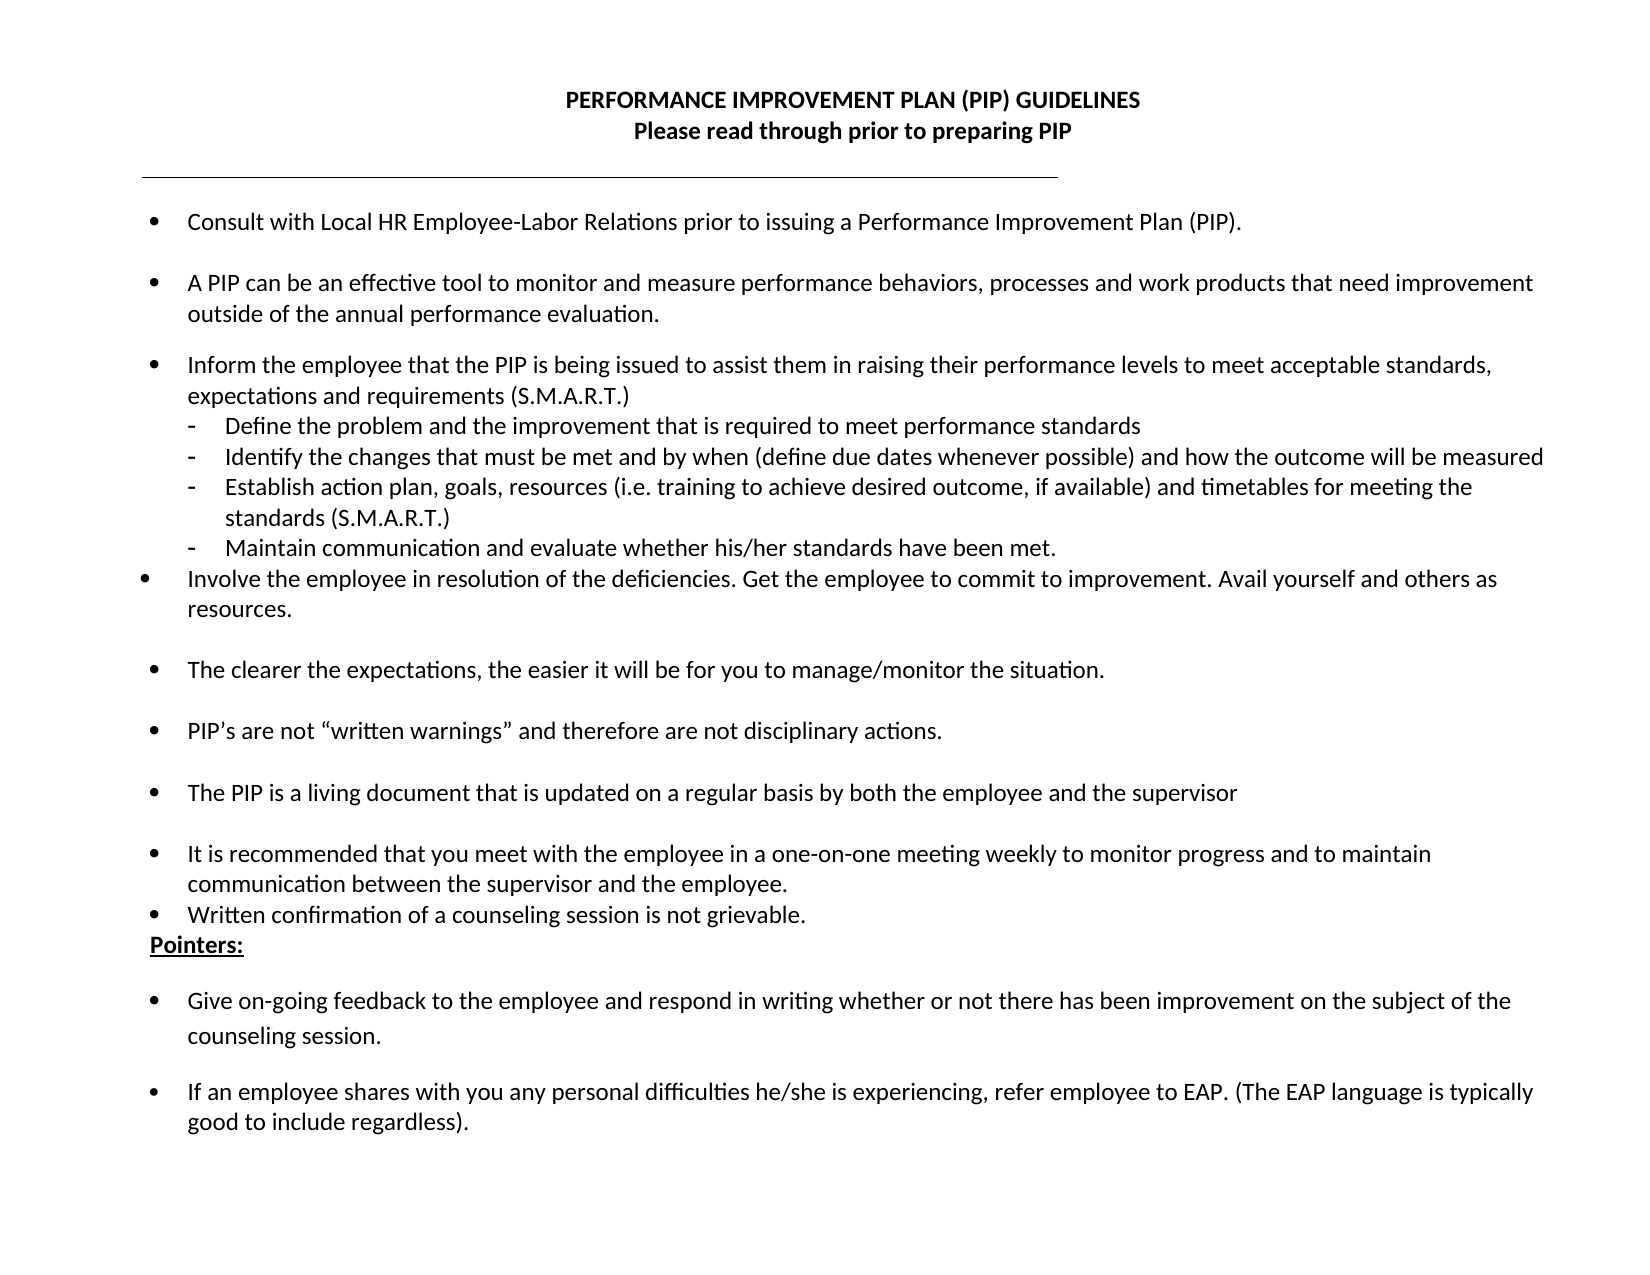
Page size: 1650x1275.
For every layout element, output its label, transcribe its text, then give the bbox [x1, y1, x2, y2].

list Inform the employee that the PIP is being issued to assist them in raising their performance levels to meet acceptable standards, expectations and requirements (S.M.A.R.T.) [150, 349, 1556, 410]
list Identify the changes that must be met and by when (define due dates whenever possible) and how the outcome will be measured [187, 441, 1556, 471]
list The clearer the expectations, the easier it will be for you to manage/monitor the situation. [150, 654, 1556, 685]
list The PIP is a living document that is updated on a regular basis by both the employee and the supervisor [150, 777, 1556, 807]
list Give on-going feedback to the employee and respond in writing whether or not there has been improvement on the subject of the counseling session. [150, 985, 1556, 1051]
list Define the problem and the improvement that is required to meet performance standards [187, 410, 1556, 441]
title Please read through prior to preparing PIP [112, 115, 1594, 145]
list Written confirmation of a counseling session is not grievable. [150, 899, 1556, 929]
list PIP’s are not “written warnings” and therefore are not disciplinary actions. [150, 716, 1556, 746]
list Maintain communication and evaluate whether his/her standards have been met. [187, 532, 1556, 563]
list Consult with Local HR Employee-Labor Relations prior to issuing a Performance Improvement Plan (PIP). [150, 206, 1556, 237]
list Establish action plan, goals, resources (i.e. training to achieve desired outcome, if available) and timetables for meeting the standards (S.M.A.R.T.) [187, 471, 1556, 532]
list Pointers: [150, 929, 1556, 960]
title PERFORMANCE IMPROVEMENT PLAN (PIP) GUIDELINES [112, 84, 1594, 115]
list Involve the employee in resolution of the deficiencies. Get the employee to commit to improvement. Avail yourself and others as resources. [141, 563, 1556, 624]
list A PIP can be an effective tool to monitor and measure performance behaviors, processes and work products that need improvement outside of the annual performance evaluation. [150, 267, 1556, 328]
list It is recommended that you meet with the employee in a one-on-one meeting weekly to monitor progress and to maintain communication between the supervisor and the employee. [150, 838, 1556, 899]
list If an employee shares with you any personal difficulties he/she is experiencing, refer employee to EAP. (The EAP language is typically good to include regardless). [150, 1076, 1556, 1137]
